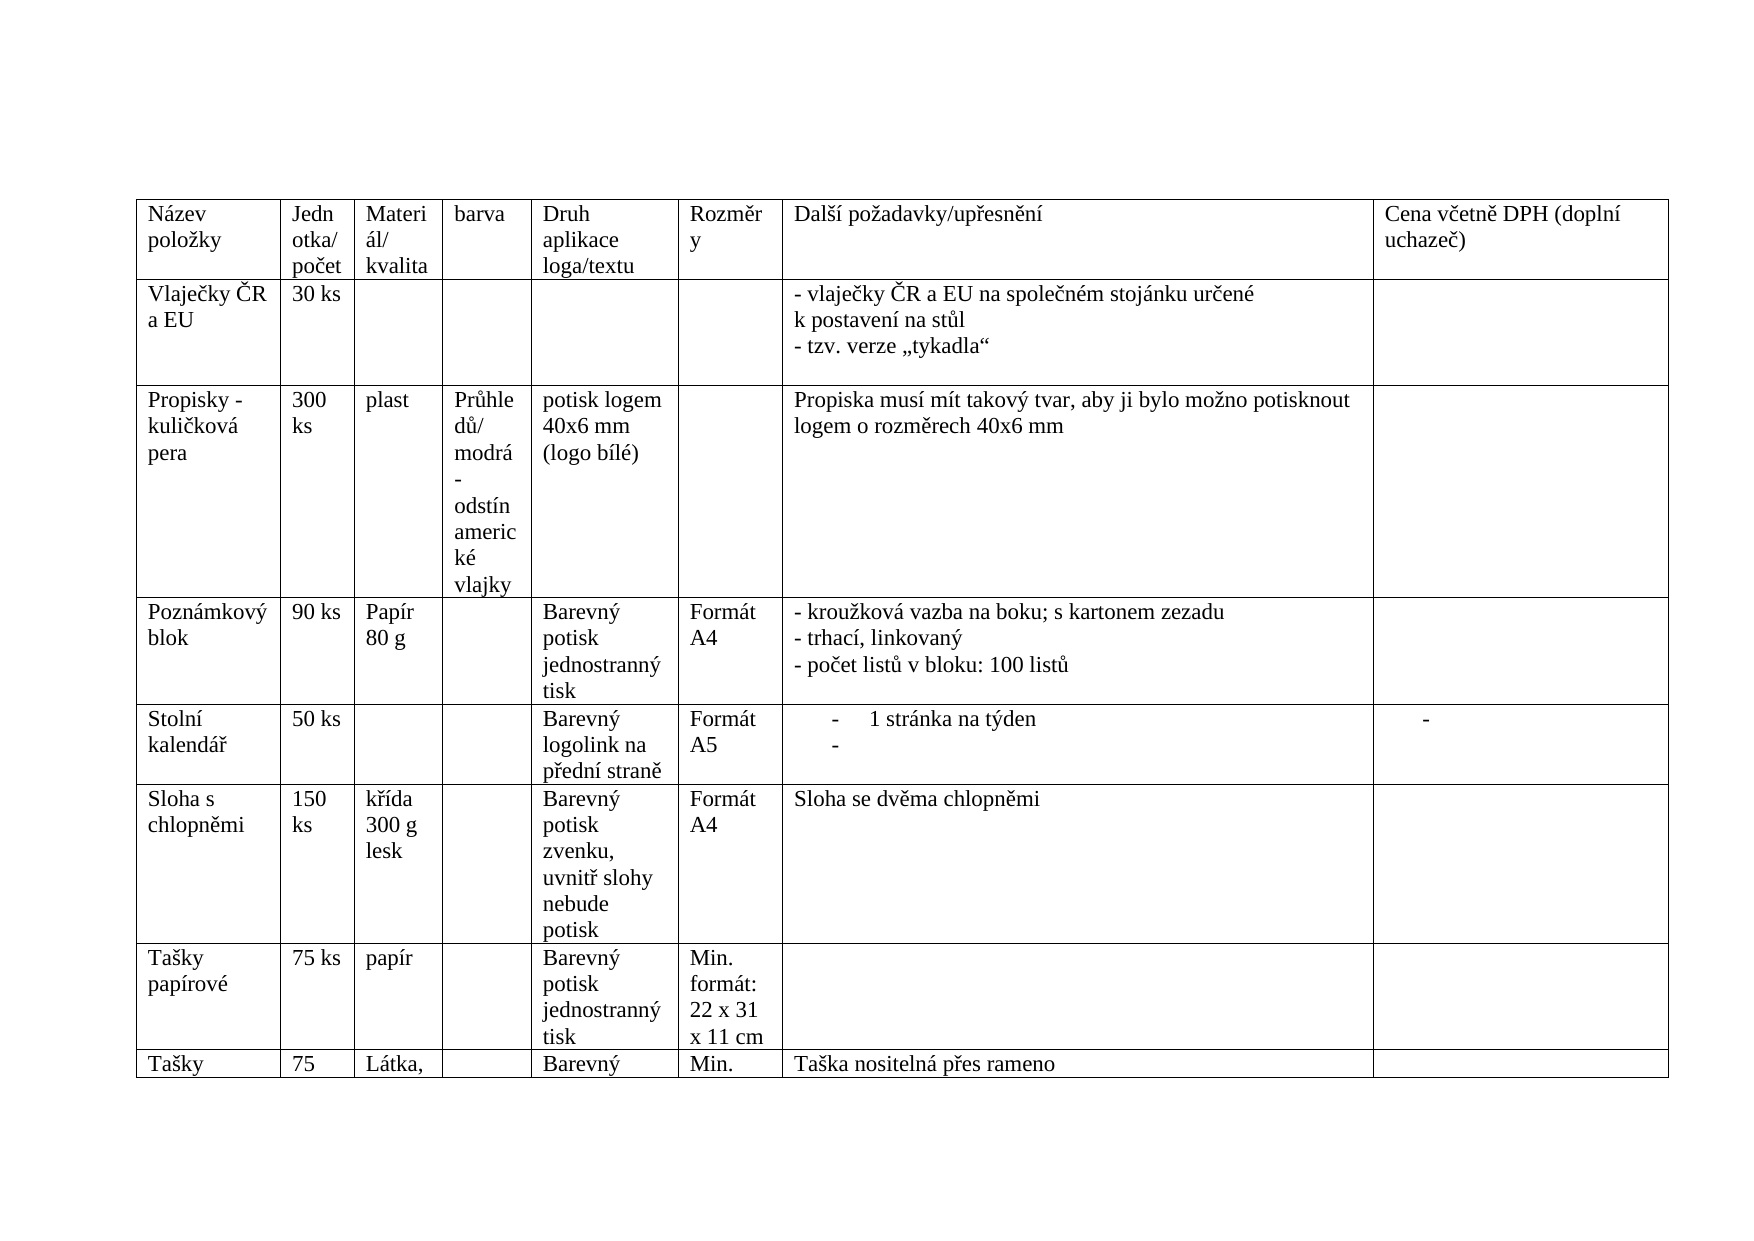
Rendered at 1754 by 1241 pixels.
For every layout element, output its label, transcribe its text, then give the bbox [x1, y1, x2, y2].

table_cell Průhledů/modrá - odstín americké vlajky [443, 386, 531, 597]
table_cell 300 ks [281, 386, 354, 597]
table_cell 50 ks [281, 705, 354, 784]
table_header Název položky [137, 200, 280, 279]
table_cell [355, 705, 442, 784]
table_cell papír [355, 944, 442, 1049]
table_cell křída lesk [355, 785, 442, 943]
table_cell 75 [281, 1050, 354, 1077]
table_cell [443, 705, 531, 784]
table_cell [1374, 1050, 1668, 1077]
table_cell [679, 1050, 782, 1077]
table_cell Barevný potisk jednostranný tisk [532, 944, 678, 1049]
table_cell - kroužková vazba na boku; s kartonem zezadu - trhací, linkovaný - počet listů v bloku: 100 listů [783, 598, 1373, 703]
table_cell [679, 280, 782, 385]
table_cell Stolní kalendář [137, 705, 280, 784]
table_cell Poznámkový blok [137, 598, 280, 703]
table_cell 75 ks [281, 944, 354, 1049]
table_cell Barevný potisk zvenku, uvnitř slohy nebude potisk [532, 785, 678, 943]
table_header Rozměry [679, 200, 782, 279]
table_cell Barevný logolink na přední straně [532, 705, 678, 784]
table_cell [443, 598, 531, 703]
table_header Jednotka/počet [281, 200, 354, 279]
table_cell Papír [355, 598, 442, 703]
table_cell Formát A4 [679, 598, 782, 703]
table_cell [783, 1050, 1373, 1077]
table_cell [443, 1050, 531, 1077]
table_cell [443, 944, 531, 1049]
table_cell [1374, 944, 1668, 1049]
table_cell [355, 280, 442, 385]
table_cell Tašky plátěné [137, 1050, 280, 1077]
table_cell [532, 1050, 678, 1077]
table_cell Propisky - kuličková pera [137, 386, 280, 597]
table_cell plast [355, 386, 442, 597]
table_cell [783, 944, 1373, 1049]
table_cell 90 ks [281, 598, 354, 703]
table_cell [1374, 705, 1668, 784]
table_cell Barevný potisk jednostranný tisk [532, 598, 678, 703]
table_header Cena včetně DPH (doplní uchazeč) [1374, 200, 1668, 279]
table_cell Formát A5 [679, 705, 782, 784]
table_cell [443, 785, 531, 943]
table_cell [1374, 280, 1668, 385]
table_cell Sloha se dvěma chlopněmi [783, 785, 1373, 943]
table_cell 30 ks [281, 280, 354, 385]
table_cell 1 stránka na týden [783, 705, 1373, 784]
table_cell [1374, 598, 1668, 703]
table_cell [532, 280, 678, 385]
table_header Materiál/kvalita [355, 200, 442, 279]
table_header Další požadavky/upřesnění [783, 200, 1373, 279]
table_cell potisk logem 40x6 mm (logo bílé) [532, 386, 678, 597]
table_cell Vlaječky ČR a EU [137, 280, 280, 385]
table_cell 150 ks [281, 785, 354, 943]
table_cell [1374, 785, 1668, 943]
table_cell Sloha s chlopněmi [137, 785, 280, 943]
table_cell - vlaječky ČR a EU na společném stojánku určené k postavení na stůl - tzv. verze „tykadla“ [783, 280, 1373, 385]
table_cell [679, 386, 782, 597]
table_cell Tašky papírové [137, 944, 280, 1049]
table_header barva [443, 200, 531, 279]
table_cell Propiska musí mít takový tvar, aby ji bylo možno potisknout logem o rozměrech 40x6 mm [783, 386, 1373, 597]
table_cell [443, 280, 531, 385]
table_cell [1374, 386, 1668, 597]
table_header Druh aplikace loga/textu [532, 200, 678, 279]
table_cell Formát A4 [679, 785, 782, 943]
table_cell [355, 1050, 442, 1077]
table_cell Min. formát: 22 x 31 x [679, 944, 782, 1049]
